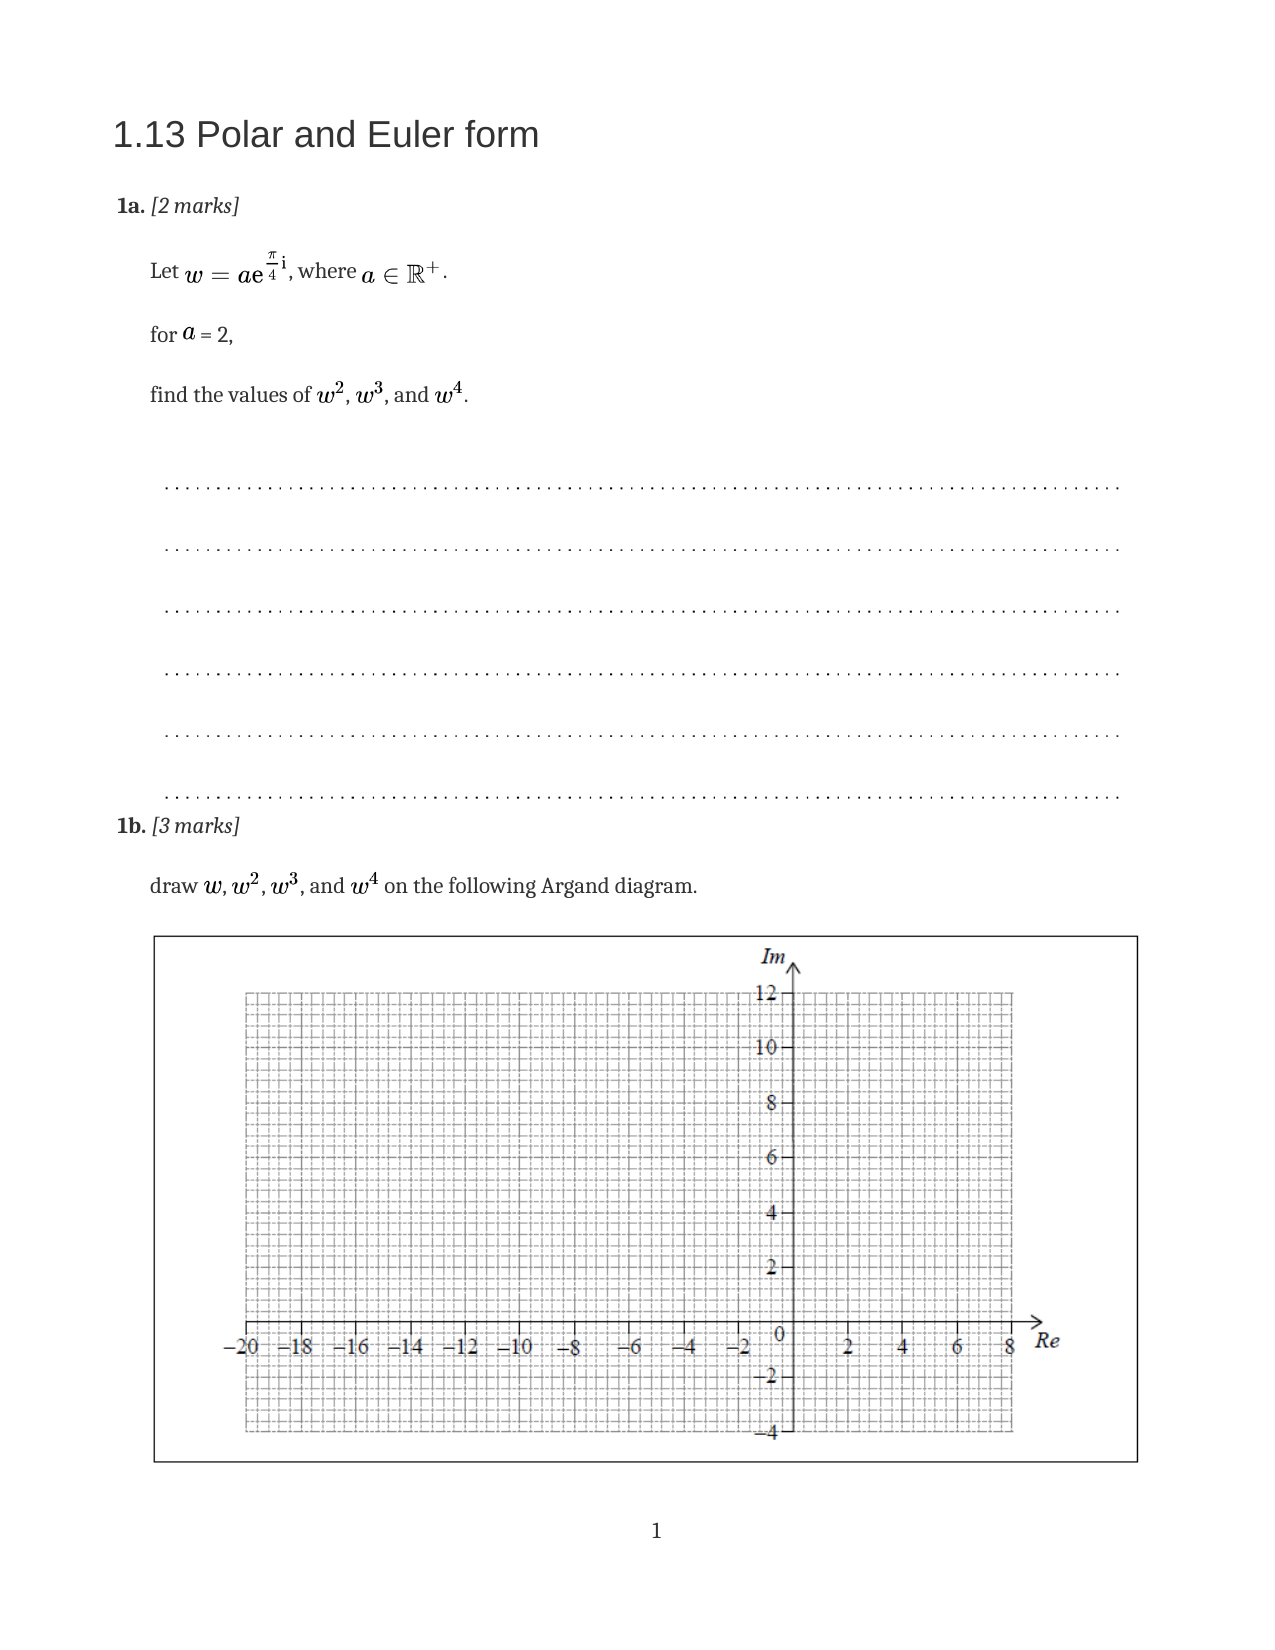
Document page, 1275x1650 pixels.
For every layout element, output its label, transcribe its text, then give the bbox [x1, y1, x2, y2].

picture [203, 877, 222, 897]
picture [355, 378, 385, 406]
picture [434, 378, 464, 406]
picture [361, 258, 443, 286]
text 1a. [2 marks] [112, 193, 1162, 219]
picture [184, 250, 289, 286]
text 1b. [3 marks] [112, 813, 1162, 839]
picture [270, 869, 300, 897]
picture [350, 869, 380, 897]
text draw , , , and on the following Argand diagram. [150, 869, 1162, 902]
picture [316, 378, 346, 406]
text for = 2, [150, 322, 1162, 348]
picture [231, 869, 261, 897]
text find the values of , , and . [150, 378, 1162, 411]
subtitle 1.13 Polar and Euler form [112, 112, 1162, 156]
picture [150, 932, 1142, 1469]
text Let , where . [150, 250, 1162, 291]
picture [150, 441, 1142, 813]
picture [182, 323, 195, 343]
